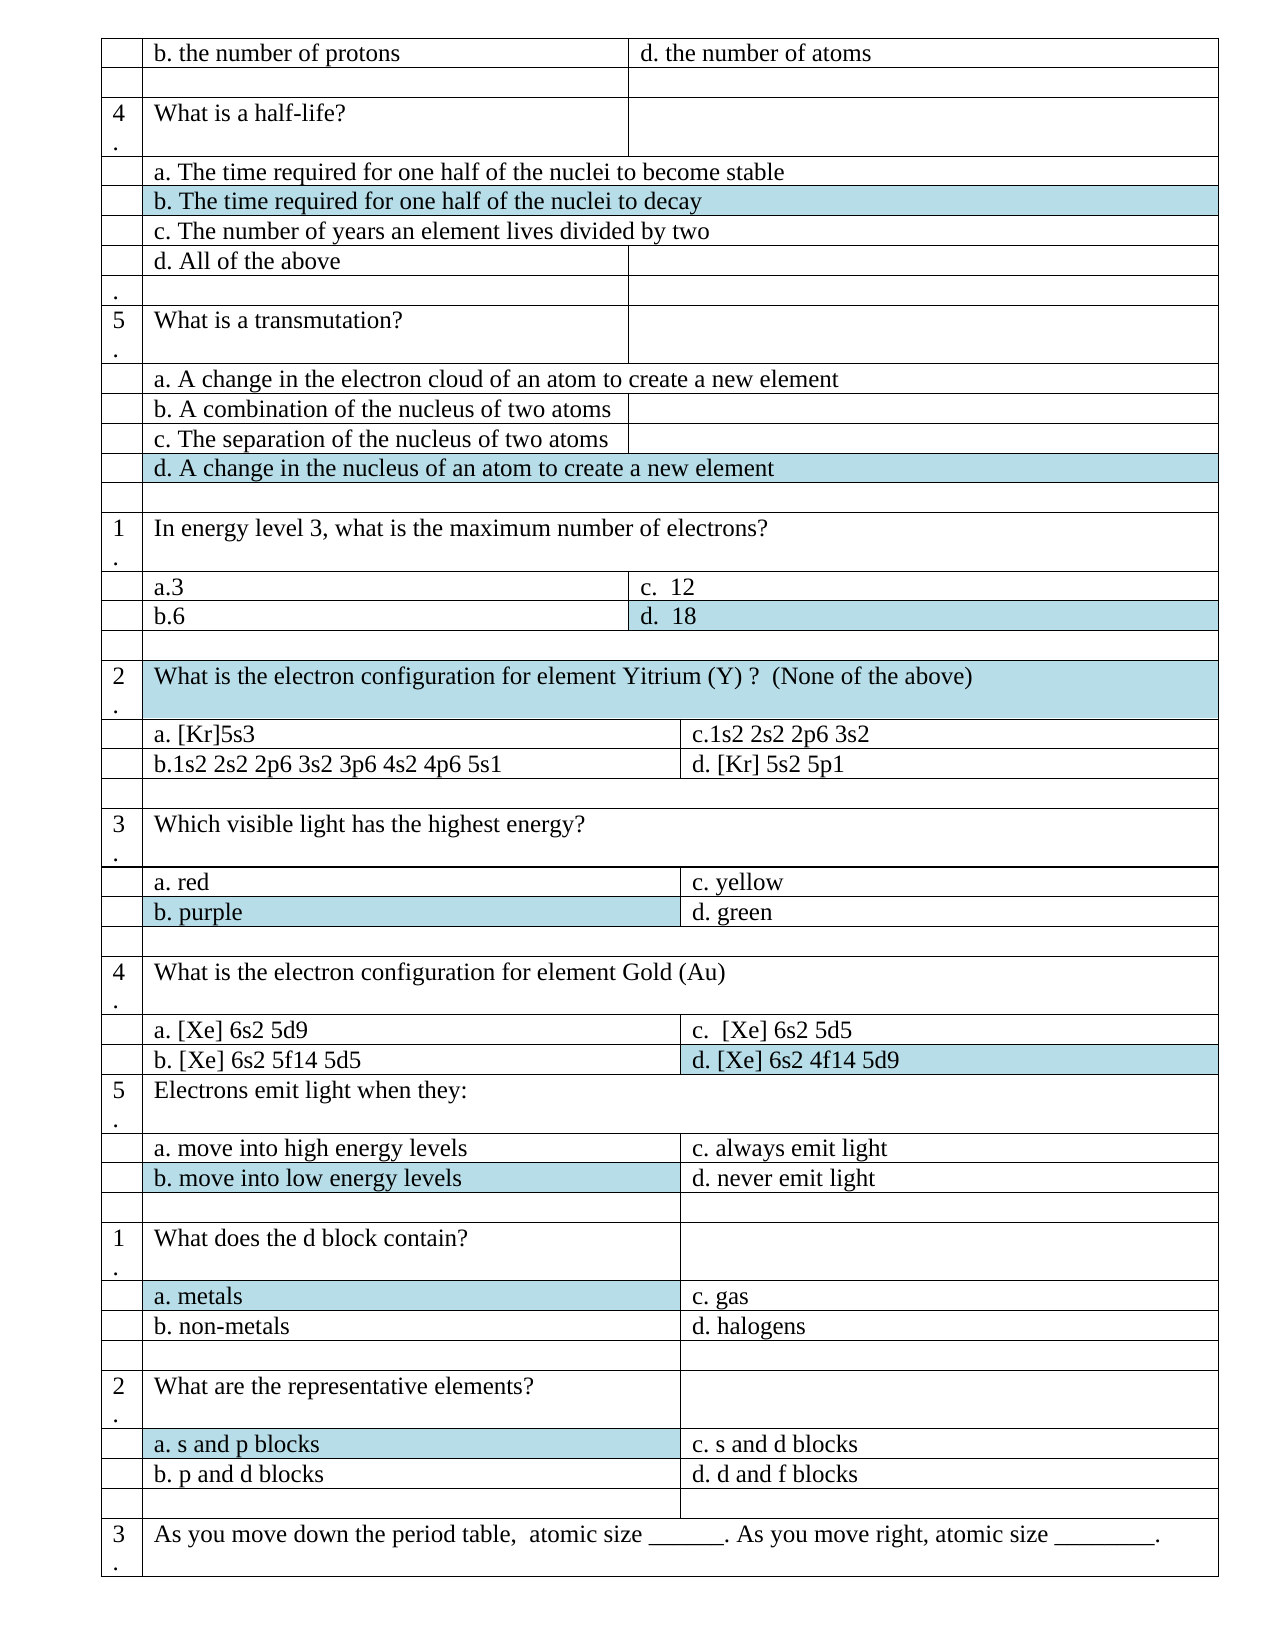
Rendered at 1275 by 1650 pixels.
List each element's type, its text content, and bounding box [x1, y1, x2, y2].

table_cell a.3 [143, 572, 628, 600]
table_cell c. 12 [629, 572, 1218, 600]
table_cell [102, 216, 142, 245]
table_cell [102, 868, 142, 896]
table_cell d. All of the above [143, 246, 628, 275]
table_cell d. halogens [681, 1311, 1218, 1340]
table_cell What is the electron configuration for element Gold (Au) [143, 957, 1218, 1014]
table_cell b. p and d blocks [143, 1459, 680, 1488]
table_cell [629, 276, 1218, 304]
table_cell a. A change in the electron cloud of an atom to create a new element [143, 364, 1218, 393]
table_cell c. yellow [681, 868, 1218, 896]
table_cell [102, 483, 142, 512]
table_cell a. [Xe] 6s2 5d9 [143, 1015, 680, 1044]
table_cell [102, 424, 142, 452]
table_cell [629, 424, 1218, 452]
table_cell What does the d block contain? [143, 1223, 680, 1280]
table_cell . [102, 276, 142, 304]
table_cell 5. [102, 1075, 142, 1132]
table_cell b. purple [143, 897, 680, 926]
table_cell d. A change in the nucleus of an atom to create a new element [143, 454, 1218, 482]
table_cell What is a half-life? [143, 98, 628, 156]
table_cell What are the representative elements? [143, 1371, 680, 1428]
table_cell [629, 394, 1218, 423]
table_cell [143, 1341, 680, 1370]
table_cell [102, 246, 142, 275]
table_cell d. the number of atoms [629, 39, 1218, 67]
table_cell d. 18 [629, 601, 1218, 630]
table_cell [143, 68, 628, 97]
table_cell [102, 897, 142, 926]
table_cell d. d and f blocks [681, 1459, 1218, 1488]
table_cell a. move into high energy levels [143, 1134, 680, 1162]
table_cell 3. [102, 1519, 142, 1576]
table_cell [143, 483, 1218, 512]
table_cell c. [Xe] 6s2 5d5 [681, 1015, 1218, 1044]
table_cell b. non-metals [143, 1311, 680, 1340]
table_cell c. The separation of the nucleus of two atoms [143, 424, 628, 452]
table_cell a. The time required for one half of the nuclei to become stable [143, 157, 1218, 185]
table_cell b. move into low energy levels [143, 1163, 680, 1192]
table_cell [102, 1045, 142, 1074]
table_cell 5. [102, 306, 142, 363]
table_cell [681, 1371, 1218, 1428]
table_cell 3. [102, 809, 142, 866]
table_cell a. metals [143, 1281, 680, 1310]
table_cell [102, 1341, 142, 1370]
table_cell [143, 1193, 680, 1222]
table_cell [102, 720, 142, 748]
table_cell a. red [143, 868, 680, 896]
table_cell c. s and d blocks [681, 1429, 1218, 1458]
table_cell In energy level 3, what is the maximum number of electrons? [143, 513, 1218, 571]
table_cell [102, 186, 142, 215]
table_cell [102, 1429, 142, 1458]
table_cell [143, 779, 1218, 808]
table_cell c.1s2 2s2 2p6 3s2 [681, 720, 1218, 748]
table_cell 1. [102, 1223, 142, 1280]
table_cell Electrons emit light when they: [143, 1075, 1218, 1132]
table_cell 1. [102, 513, 142, 571]
table_cell d. never emit light [681, 1163, 1218, 1192]
table_cell [102, 68, 142, 97]
table_cell [143, 276, 628, 304]
table_cell a. s and p blocks [143, 1429, 680, 1458]
table_cell [102, 1311, 142, 1340]
table_cell [102, 572, 142, 600]
table_cell As you move down the period table, atomic size ______. As you move right, atomic size ________. [143, 1519, 1218, 1576]
table_cell b. [Xe] 6s2 5f14 5d5 [143, 1045, 680, 1074]
table_cell [102, 364, 142, 393]
table_cell b. A combination of the nucleus of two atoms [143, 394, 628, 423]
table_cell [102, 157, 142, 185]
table_cell 2. [102, 661, 142, 718]
table_cell d. [Xe] 6s2 4f14 5d9 [681, 1045, 1218, 1074]
table_cell [102, 454, 142, 482]
table_cell [102, 1134, 142, 1162]
table_cell [102, 394, 142, 423]
table_cell 4. [102, 957, 142, 1014]
table_cell [102, 1459, 142, 1488]
table_cell [102, 1015, 142, 1044]
table_cell [143, 631, 1218, 660]
table_cell a. [Kr]5s3 [143, 720, 680, 748]
table_cell [681, 1223, 1218, 1280]
table_cell [102, 1163, 142, 1192]
table_cell [102, 927, 142, 956]
table_cell d. [Kr] 5s2 5p1 [681, 749, 1218, 778]
table_cell [681, 1341, 1218, 1370]
table_cell c. The number of years an element lives divided by two [143, 216, 1218, 245]
table_cell 2. [102, 1371, 142, 1428]
table_cell [102, 1281, 142, 1310]
table_cell [102, 39, 142, 67]
table_cell [102, 601, 142, 630]
table_cell b.6 [143, 601, 628, 630]
table_cell Which visible light has the highest energy? [143, 809, 1218, 866]
table_cell [629, 246, 1218, 275]
table_cell [143, 927, 1218, 956]
table_cell [629, 98, 1218, 156]
table_cell [629, 306, 1218, 363]
table_cell [143, 1489, 680, 1518]
table_cell d. green [681, 897, 1218, 926]
table_cell [629, 68, 1218, 97]
table_cell b.1s2 2s2 2p6 3s2 3p6 4s2 4p6 5s1 [143, 749, 680, 778]
table_cell What is a transmutation? [143, 306, 628, 363]
table_cell 4. [102, 98, 142, 156]
table_cell [681, 1193, 1218, 1222]
table_cell What is the electron configuration for element Yitrium (Y) ? (None of the above) [143, 661, 1218, 718]
table_cell [102, 1489, 142, 1518]
table_cell [102, 749, 142, 778]
table_cell [681, 1489, 1218, 1518]
table_cell c. gas [681, 1281, 1218, 1310]
table_cell b. the number of protons [143, 39, 628, 67]
table_cell [102, 1193, 142, 1222]
table_cell b. The time required for one half of the nuclei to decay [143, 186, 1218, 215]
table_cell c. always emit light [681, 1134, 1218, 1162]
table_cell [102, 631, 142, 660]
table_cell [102, 779, 142, 808]
